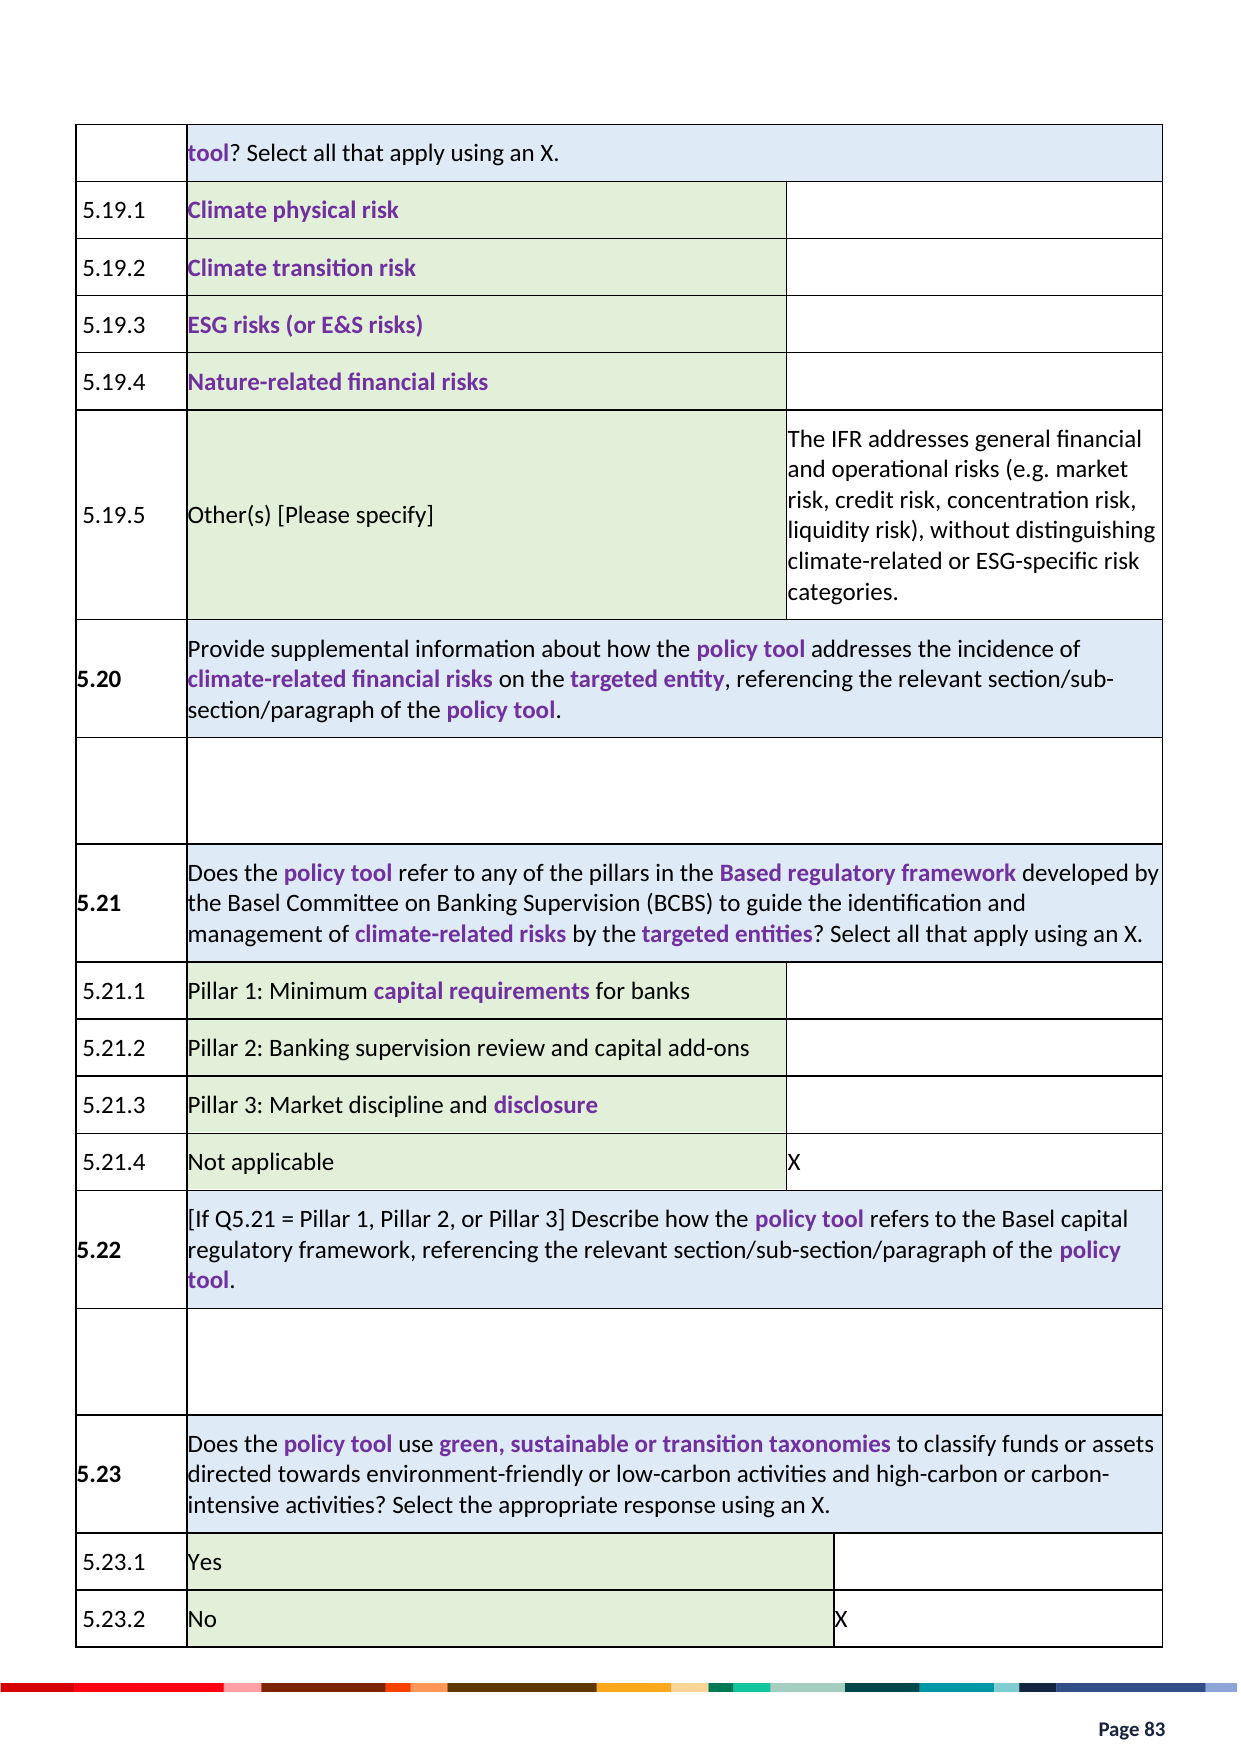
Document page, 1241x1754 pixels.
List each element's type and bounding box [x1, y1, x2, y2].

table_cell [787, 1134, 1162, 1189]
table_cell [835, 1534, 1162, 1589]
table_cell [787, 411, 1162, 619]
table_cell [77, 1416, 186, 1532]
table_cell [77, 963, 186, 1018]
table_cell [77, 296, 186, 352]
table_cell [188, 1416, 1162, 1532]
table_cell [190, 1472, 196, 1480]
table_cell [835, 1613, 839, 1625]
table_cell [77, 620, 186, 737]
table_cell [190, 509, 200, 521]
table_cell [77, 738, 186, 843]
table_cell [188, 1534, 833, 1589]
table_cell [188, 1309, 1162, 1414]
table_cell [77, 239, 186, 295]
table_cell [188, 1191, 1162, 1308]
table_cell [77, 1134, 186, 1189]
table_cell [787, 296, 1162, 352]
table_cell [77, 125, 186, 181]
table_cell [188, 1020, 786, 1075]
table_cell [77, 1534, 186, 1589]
picture [0, 1683, 1236, 1692]
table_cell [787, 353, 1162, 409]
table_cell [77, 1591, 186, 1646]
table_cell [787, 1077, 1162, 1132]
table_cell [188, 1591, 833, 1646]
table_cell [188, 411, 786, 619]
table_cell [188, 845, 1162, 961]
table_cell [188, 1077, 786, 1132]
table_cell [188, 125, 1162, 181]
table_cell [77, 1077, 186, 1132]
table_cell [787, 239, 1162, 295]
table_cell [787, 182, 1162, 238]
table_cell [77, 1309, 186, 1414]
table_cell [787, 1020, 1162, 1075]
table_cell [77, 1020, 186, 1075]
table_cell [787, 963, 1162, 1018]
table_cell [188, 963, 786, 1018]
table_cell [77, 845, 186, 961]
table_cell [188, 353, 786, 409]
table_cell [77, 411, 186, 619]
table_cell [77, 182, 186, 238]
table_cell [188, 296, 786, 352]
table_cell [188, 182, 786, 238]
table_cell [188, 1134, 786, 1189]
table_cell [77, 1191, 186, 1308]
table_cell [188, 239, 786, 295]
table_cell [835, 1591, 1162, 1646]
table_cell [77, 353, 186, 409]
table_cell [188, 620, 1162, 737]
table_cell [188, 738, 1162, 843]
